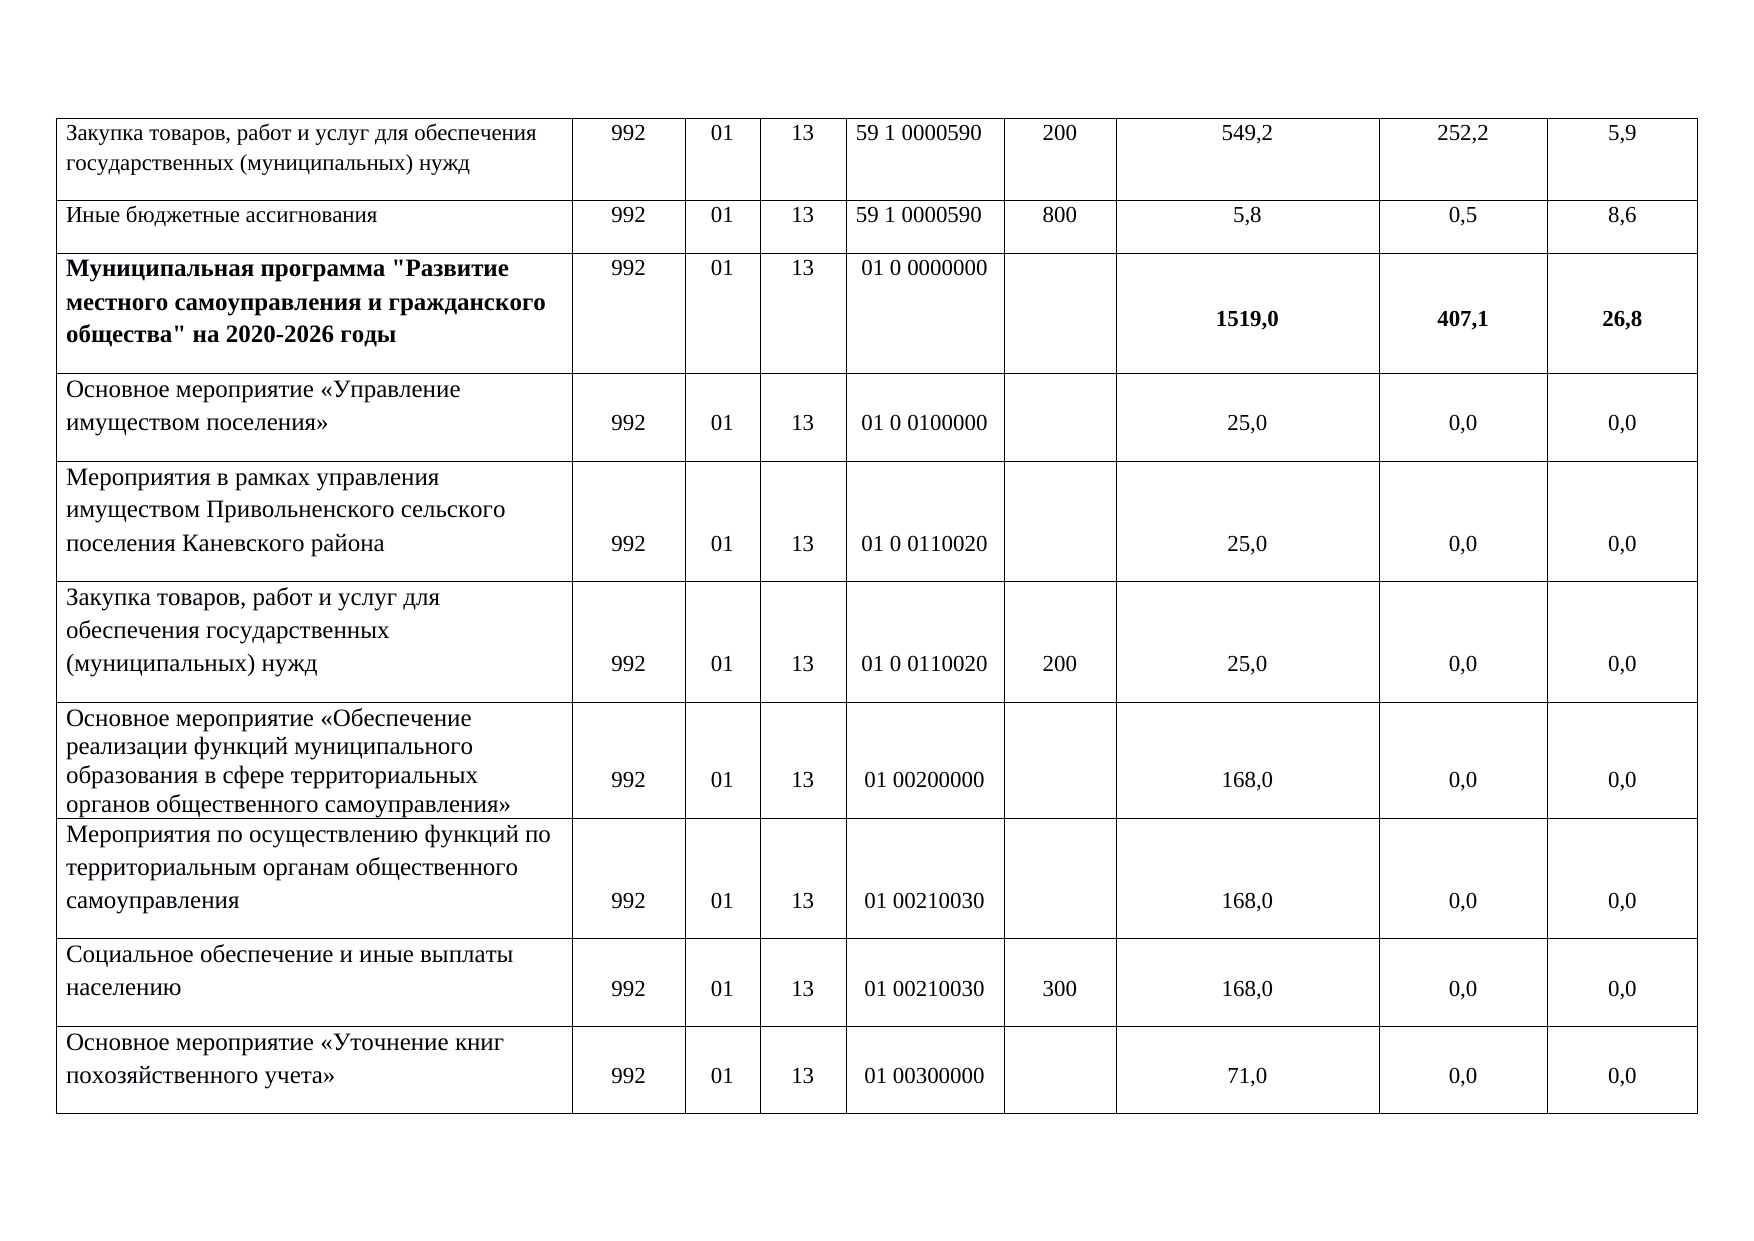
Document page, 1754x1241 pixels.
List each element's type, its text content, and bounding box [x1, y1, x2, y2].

table_cell 01 0 0110020 [847, 462, 1004, 581]
table_cell 1519,0 [1117, 254, 1379, 373]
table_cell 13 [761, 582, 846, 702]
table_cell 5,8 [1117, 201, 1379, 252]
table_cell Мероприятия по осуществлению функций по территориальным органам общественного самоуправления [57, 819, 572, 938]
table_cell 0,0 [1548, 374, 1697, 461]
table_cell 800 [1005, 201, 1116, 252]
table_cell 992 [573, 254, 685, 373]
table_cell 407,1 [1380, 254, 1547, 373]
table_cell 13 [761, 119, 846, 200]
table_cell 01 0 0000000 [847, 254, 1004, 373]
table_cell 01 0 0100000 [847, 374, 1004, 461]
table_cell 200 [1005, 582, 1116, 702]
table_cell 59 1 0000590 [847, 201, 1004, 252]
table_cell 01 [686, 939, 760, 1026]
table_cell 200 [1005, 119, 1116, 200]
table_cell 0,0 [1548, 703, 1697, 818]
table_cell 13 [761, 254, 846, 373]
table_cell 0,0 [1548, 462, 1697, 581]
table_cell 01 [686, 119, 760, 200]
table_cell 13 [761, 374, 846, 461]
table_cell Основное мероприятие «Уточнение книг похозяйственного учета» [57, 1027, 572, 1113]
table_cell 13 [761, 703, 846, 818]
table_cell 168,0 [1117, 819, 1379, 938]
table_cell [1005, 462, 1116, 581]
table_cell 549,2 [1117, 119, 1379, 200]
table_cell 01 00300000 [847, 1027, 1004, 1113]
table_cell 168,0 [1117, 703, 1379, 818]
table_cell 992 [573, 819, 685, 938]
table_cell 01 [686, 374, 760, 461]
table_cell 0,0 [1548, 819, 1697, 938]
table_cell Социальное обеспечение и иные выплаты населению [57, 939, 572, 1026]
table_cell 0,0 [1380, 374, 1547, 461]
table_cell [1005, 254, 1116, 373]
table_cell 13 [761, 819, 846, 938]
table_cell Основное мероприятие «Управление имуществом поселения» [57, 374, 572, 461]
table_cell 01 [686, 819, 760, 938]
table_cell 26,8 [1548, 254, 1697, 373]
table_cell Мероприятия в рамках управления имуществом Привольненского сельского поселения Каневского района [57, 462, 572, 581]
table_cell [1005, 374, 1116, 461]
table_cell 01 00200000 [847, 703, 1004, 818]
table_cell 992 [573, 939, 685, 1026]
table_cell 252,2 [1380, 119, 1547, 200]
table_cell 01 [686, 1027, 760, 1113]
table_cell 13 [761, 939, 846, 1026]
table_cell 5,9 [1548, 119, 1697, 200]
table_cell 13 [761, 201, 846, 252]
table_cell [1005, 1027, 1116, 1113]
table_cell 0,0 [1380, 582, 1547, 702]
table_cell [1005, 819, 1116, 938]
table_cell 71,0 [1117, 1027, 1379, 1113]
table_cell 992 [573, 703, 685, 818]
table_cell Муниципальная программа "Развитие местного самоуправления и гражданского общества" на 2020-2026 годы [57, 254, 572, 373]
table_cell 992 [573, 201, 685, 252]
table_cell 01 [686, 703, 760, 818]
table_cell 0,0 [1380, 939, 1547, 1026]
table_cell 0,0 [1548, 1027, 1697, 1113]
table_cell 01 [686, 582, 760, 702]
table_cell 01 0 0110020 [847, 582, 1004, 702]
table_cell Иные бюджетные ассигнования [57, 201, 572, 252]
table_cell 01 [686, 201, 760, 252]
table_cell 992 [573, 374, 685, 461]
table_cell 25,0 [1117, 582, 1379, 702]
table_cell 0,5 [1380, 201, 1547, 252]
table_cell Закупка товаров, работ и услуг для обеспечения государственных (муниципальных) нужд [57, 119, 572, 200]
table_cell 0,0 [1380, 462, 1547, 581]
table_cell 0,0 [1380, 703, 1547, 818]
table_cell 01 00210030 [847, 819, 1004, 938]
table_cell 8,6 [1548, 201, 1697, 252]
table_cell 0,0 [1548, 939, 1697, 1026]
table_cell 01 [686, 462, 760, 581]
table_cell 992 [573, 1027, 685, 1113]
table_cell 300 [1005, 939, 1116, 1026]
table_cell 25,0 [1117, 374, 1379, 461]
table_cell [1005, 703, 1116, 818]
table_cell 25,0 [1117, 462, 1379, 581]
table_cell 0,0 [1380, 1027, 1547, 1113]
table_cell 0,0 [1548, 582, 1697, 702]
table_cell 13 [761, 1027, 846, 1113]
table_cell 992 [573, 462, 685, 581]
table_cell Закупка товаров, работ и услуг для обеспечения государственных (муниципальных) нужд [57, 582, 572, 702]
table_cell 992 [573, 119, 685, 200]
table_cell 01 00210030 [847, 939, 1004, 1026]
table_cell 168,0 [1117, 939, 1379, 1026]
table_cell 59 1 0000590 [847, 119, 1004, 200]
table_cell 0,0 [1380, 819, 1547, 938]
table_cell 992 [573, 582, 685, 702]
table_cell Основное мероприятие «Обеспечение реализации функций муниципального образования в сфере территориальных органов общественного самоуправления» [57, 703, 572, 818]
table_cell 01 [686, 254, 760, 373]
table_cell 13 [761, 462, 846, 581]
